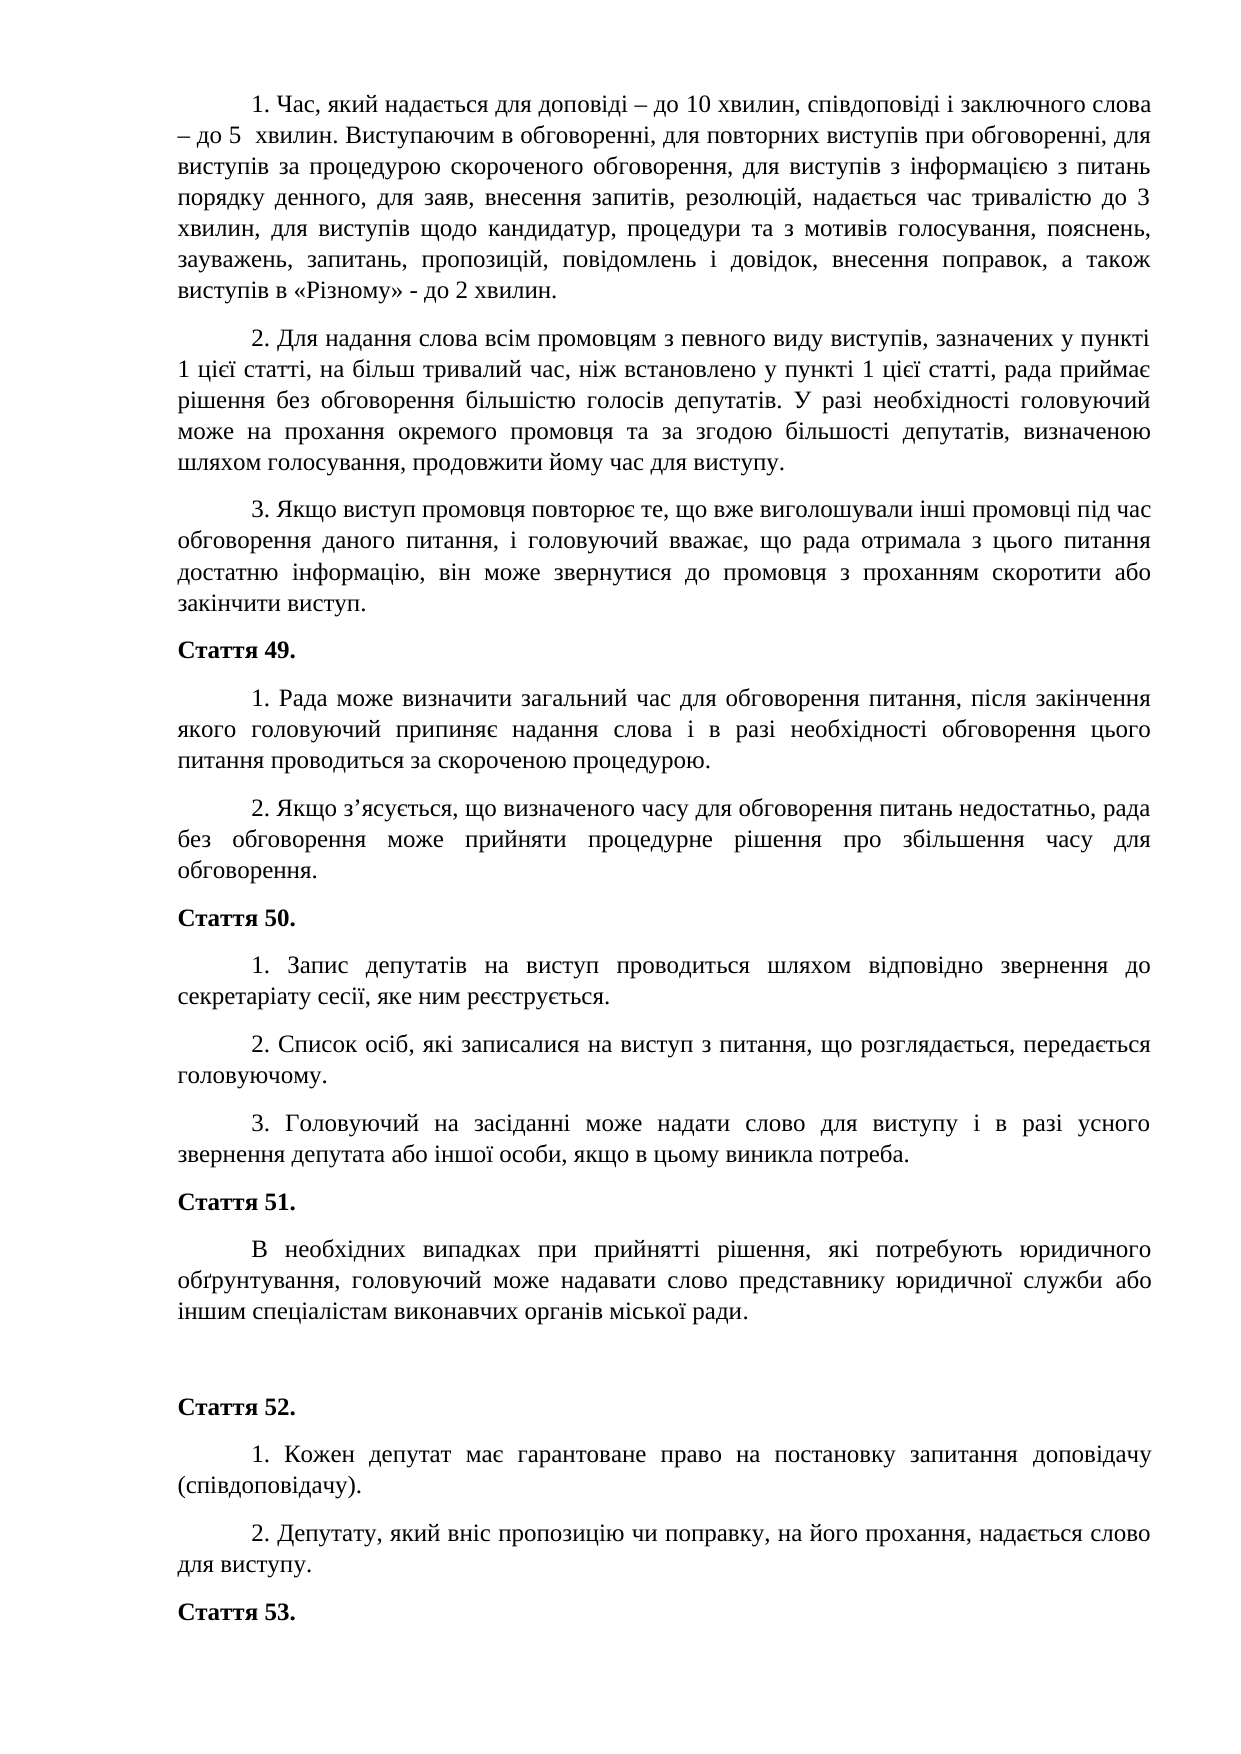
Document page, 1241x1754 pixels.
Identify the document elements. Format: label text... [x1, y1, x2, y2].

text Стаття 53. [177, 1597, 1152, 1626]
text В необхідних випадках при прийнятті рішення, які потребують юридичного обґрунтування, головуючий може надавати слово представнику юридичної служби або іншим спеціалістам виконавчих органів міської ради. [177, 1234, 1152, 1325]
text 3. Якщо виступ промовця повторює те, що вже виголошували інші промовці під час обговорення даного питання, і головуючий вважає, що рада отримала з цього питання достатню інформацію, він може звернутися до промовця з проханням скоротити або закінчити виступ. [177, 494, 1152, 616]
text 1. Час, який надається для доповіді – до 10 хвилин, співдоповіді і заключного слова – до 5 хвилин. Виступаючим в обговоренні, для повторних виступів при обговоренні, для виступів за процедурою скороченого обговорення, для виступів з інформацією з питань порядку денного, для заяв, внесення запитів, резолюцій, надається час тривалістю до 3 хвилин, для виступів щодо кандидатур, процедури та з мотивів голосування, пояснень, зауважень, запитань, пропозицій, повідомлень і довідок, внесення поправок, а також виступів в «Різному» - до 2 хвилин. [177, 89, 1152, 304]
text 2. Для надання слова всім промовцям з певного виду виступів, зазначених у пункті 1 цієї статті, на більш тривалий час, ніж встановлено у пункті 1 цієї статті, рада приймає рішення без обговорення більшістю голосів депутатів. У разі необхідності головуючий може на прохання окремого промовця та за згодою більшості депутатів, визначеною шляхом голосування, продовжити йому час для виступу. [177, 323, 1152, 476]
text 2. Якщо з’ясується, що визначеного часу для обговорення питань недостатньо, рада без обговорення може прийняти процедурне рішення про збільшення часу для обговорення. [177, 793, 1152, 884]
text 2. Депутату, який вніс пропозицію чи поправку, на його прохання, надається слово для виступу. [177, 1518, 1152, 1578]
text Стаття 51. [177, 1187, 1152, 1215]
text 1. Рада може визначити загальний час для обговорення питання, після закінчення якого головуючий припиняє надання слова і в разі необхідності обговорення цього питання проводиться за скороченою процедурою. [177, 683, 1152, 774]
text 2. Список осіб, які записалися на виступ з питання, що розглядається, передається головуючому. [177, 1029, 1152, 1089]
text 1. Кожен депутат має гарантоване право на постановку запитання доповідачу (співдоповідачу). [177, 1439, 1152, 1499]
text 3. Головуючий на засіданні може надати слово для виступу і в разі усного звернення депутата або іншої особи, якщо в цьому виникла потреба. [177, 1108, 1152, 1168]
text Стаття 50. [177, 903, 1152, 931]
text 1. Запис депутатів на виступ проводиться шляхом відповідно звернення до секретаріату сесії, яке ним реєструється. [177, 950, 1152, 1010]
text Стаття 52. [177, 1392, 1152, 1421]
text Стаття 49. [177, 635, 1152, 664]
